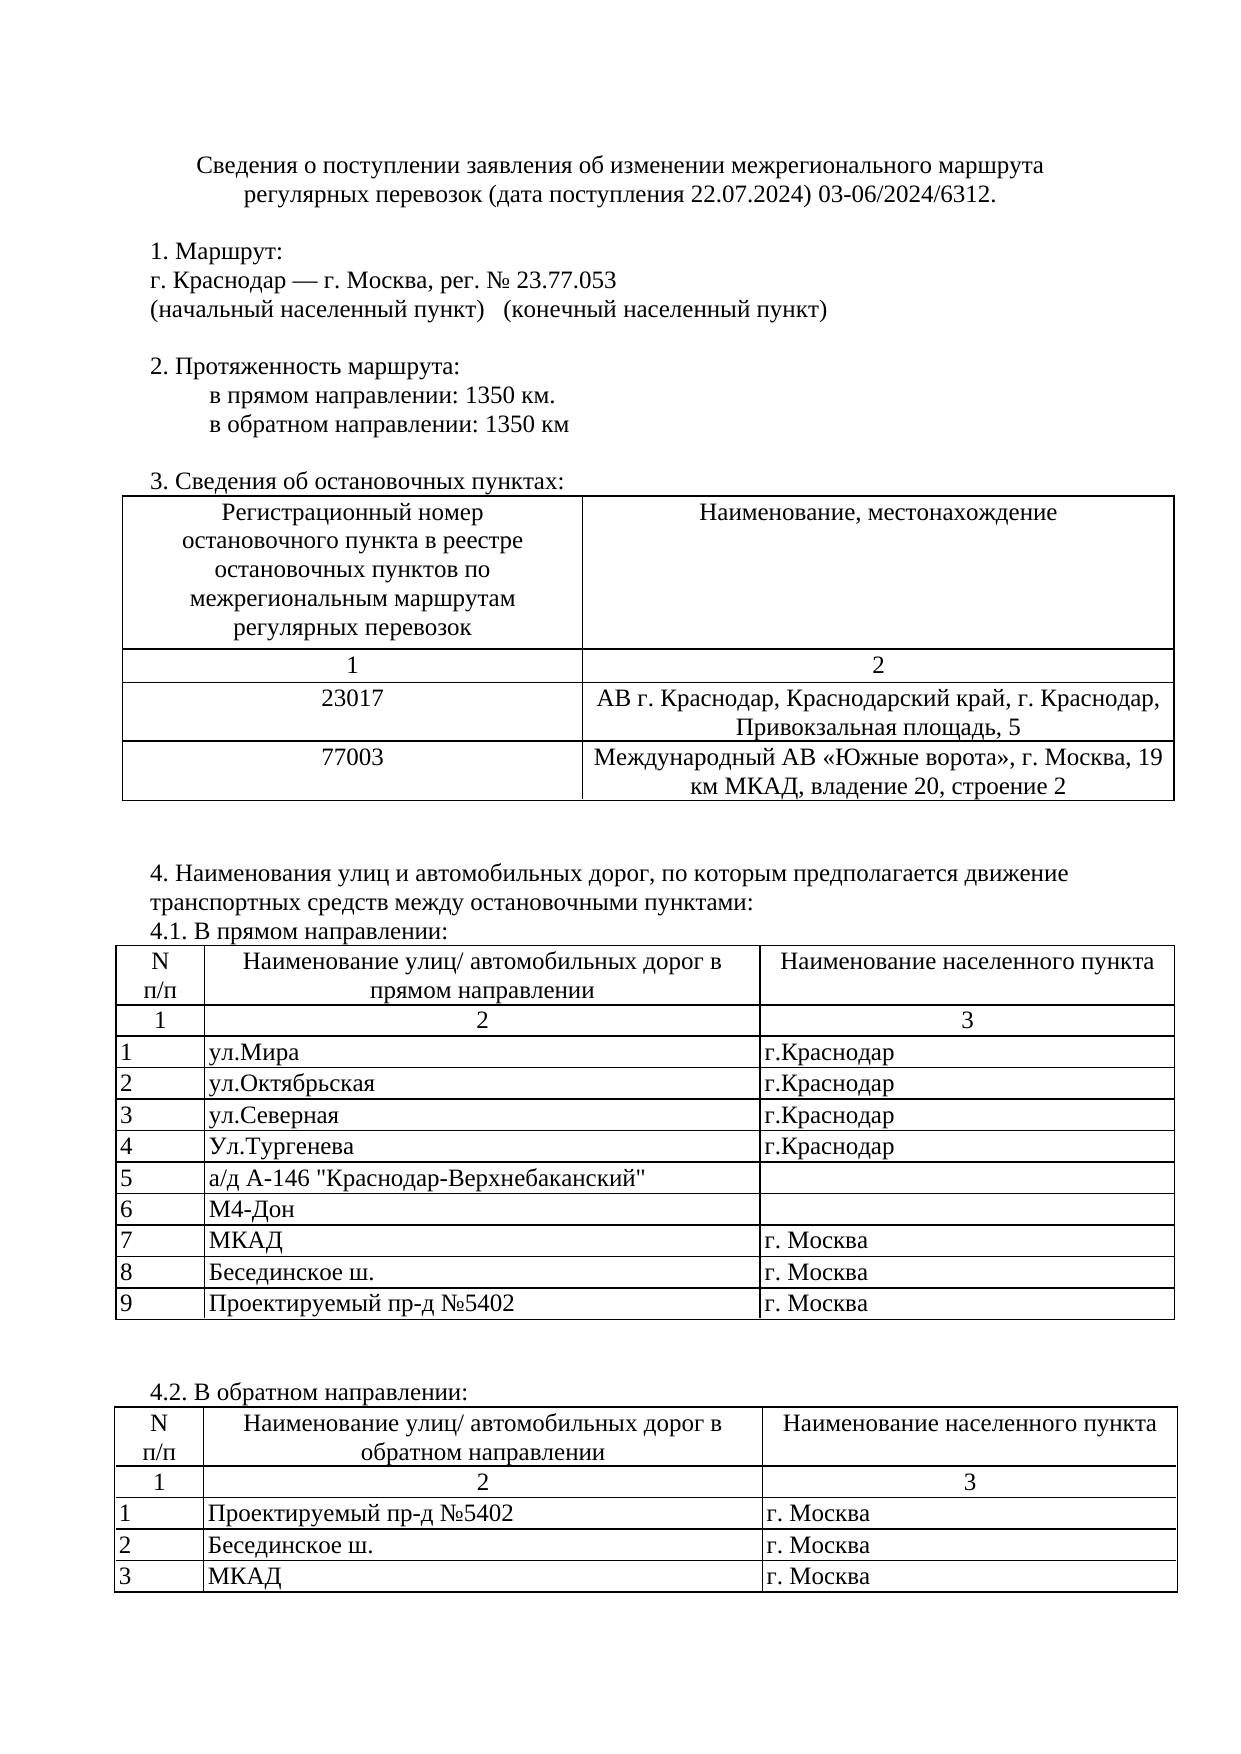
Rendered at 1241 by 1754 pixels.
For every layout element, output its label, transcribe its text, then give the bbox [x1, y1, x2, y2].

table_cell 1 [123, 650, 582, 681]
text Сведения о поступлении заявления об изменении межрегионального маршрута регулярных перевозок (дата поступления 22.07.2024) 03-06/2024/6312. [150, 150, 1090, 207]
table_cell 2 [117, 1068, 204, 1098]
table_header Наименование населенного пункта [763, 1408, 1177, 1465]
table_cell 3 [117, 1100, 204, 1130]
table_cell 1 [115, 1498, 203, 1528]
table_cell 1 [117, 1037, 204, 1067]
table_cell Ул.Тургенева [205, 1131, 759, 1161]
table_cell МКАД [205, 1226, 759, 1256]
table_cell 6 [117, 1194, 204, 1224]
table_header Наименование улиц/ автомобильных дорог в обратном направлении [204, 1408, 762, 1465]
table_cell Бесединское ш. [204, 1530, 762, 1560]
table_cell АВ г. Краснодар, Краснодарский край, г. Краснодар, Привокзальная площадь, 5 [583, 683, 1173, 740]
text 4.2. В обратном направлении: [150, 1377, 1090, 1406]
text (начальный населенный пункт) (конечный населенный пункт) [150, 294, 1090, 322]
table_cell М4-Дон [205, 1194, 759, 1224]
table_cell [761, 1163, 1174, 1193]
text 4.1. В прямом направлении: [150, 916, 1090, 945]
table_header Наименование населенного пункта [761, 946, 1174, 1004]
table_cell г. Москва [763, 1528, 1177, 1560]
text 4. Наименования улиц и автомобильных дорог, по которым предполагается движение транспортных средств между остановочными пунктами: [150, 858, 1090, 916]
table_cell Проектируемый пр-д №5402 [204, 1498, 762, 1528]
text в прямом направлении: 1350 км. [150, 380, 1090, 409]
text 2. Протяженность маршрута: [150, 351, 1090, 380]
table_cell 2 [204, 1467, 762, 1497]
text г. Краснодар — г. Москва, рег. № 23.77.053 [150, 265, 1090, 294]
table_cell г.Краснодар [761, 1068, 1174, 1098]
table_cell г. Москва [761, 1289, 1174, 1318]
table_cell 1 [115, 1466, 203, 1497]
table_cell 5 [117, 1163, 204, 1193]
table_cell 3 [115, 1561, 203, 1591]
table_cell 3 [761, 1006, 1174, 1035]
table_cell г. Москва [761, 1226, 1174, 1256]
table_cell 2 [115, 1529, 203, 1560]
table_cell г. Москва [763, 1560, 1177, 1591]
table_cell г.Краснодар [761, 1131, 1174, 1161]
table_cell 3 [763, 1465, 1177, 1497]
table_cell 9 [117, 1289, 204, 1318]
table_cell 2 [205, 1006, 759, 1035]
table_cell г. Москва [761, 1257, 1174, 1287]
table_cell МКАД [204, 1561, 762, 1591]
table_cell а/д А-146 "Краснодар-Верхнебаканский" [205, 1163, 759, 1193]
table_cell [761, 1194, 1174, 1224]
table_header Наименование улиц/ автомобильных дорог в прямом направлении [205, 946, 759, 1004]
table_cell Международный АВ «Южные ворота», г. Москва, 19 км МКАД, владение 20, строение 2 [583, 742, 1173, 799]
table_header Наименование, местонахождение [583, 497, 1173, 648]
text 3. Сведения об остановочных пунктах: [150, 466, 1090, 495]
text в обратном направлении: 1350 км [150, 409, 1090, 437]
table_cell 2 [583, 650, 1173, 681]
table_cell г.Краснодар [761, 1100, 1174, 1130]
table_header N п/п [115, 1408, 203, 1465]
table_header N п/п [117, 946, 204, 1004]
text 1. Маршрут: [150, 236, 1090, 265]
table_cell 7 [117, 1226, 204, 1256]
table_cell Проектируемый пр-д №5402 [205, 1289, 759, 1318]
table_cell ул.Октябрьская [205, 1068, 759, 1098]
table_cell 1 [117, 1006, 204, 1035]
table_cell ул.Мира [205, 1037, 759, 1067]
table_header Регистрационный номер остановочного пункта в реестре остановочных пунктов по межрегиональным маршрутам регулярных перевозок [123, 497, 582, 648]
table_cell ул.Северная [205, 1100, 759, 1130]
table_cell г.Краснодар [761, 1037, 1174, 1067]
table_cell 8 [117, 1257, 204, 1287]
table_cell 4 [117, 1131, 204, 1161]
table_cell Бесединское ш. [205, 1257, 759, 1287]
table_cell 77003 [123, 742, 582, 799]
table_cell г. Москва [763, 1497, 1177, 1528]
table_cell 23017 [123, 683, 582, 740]
